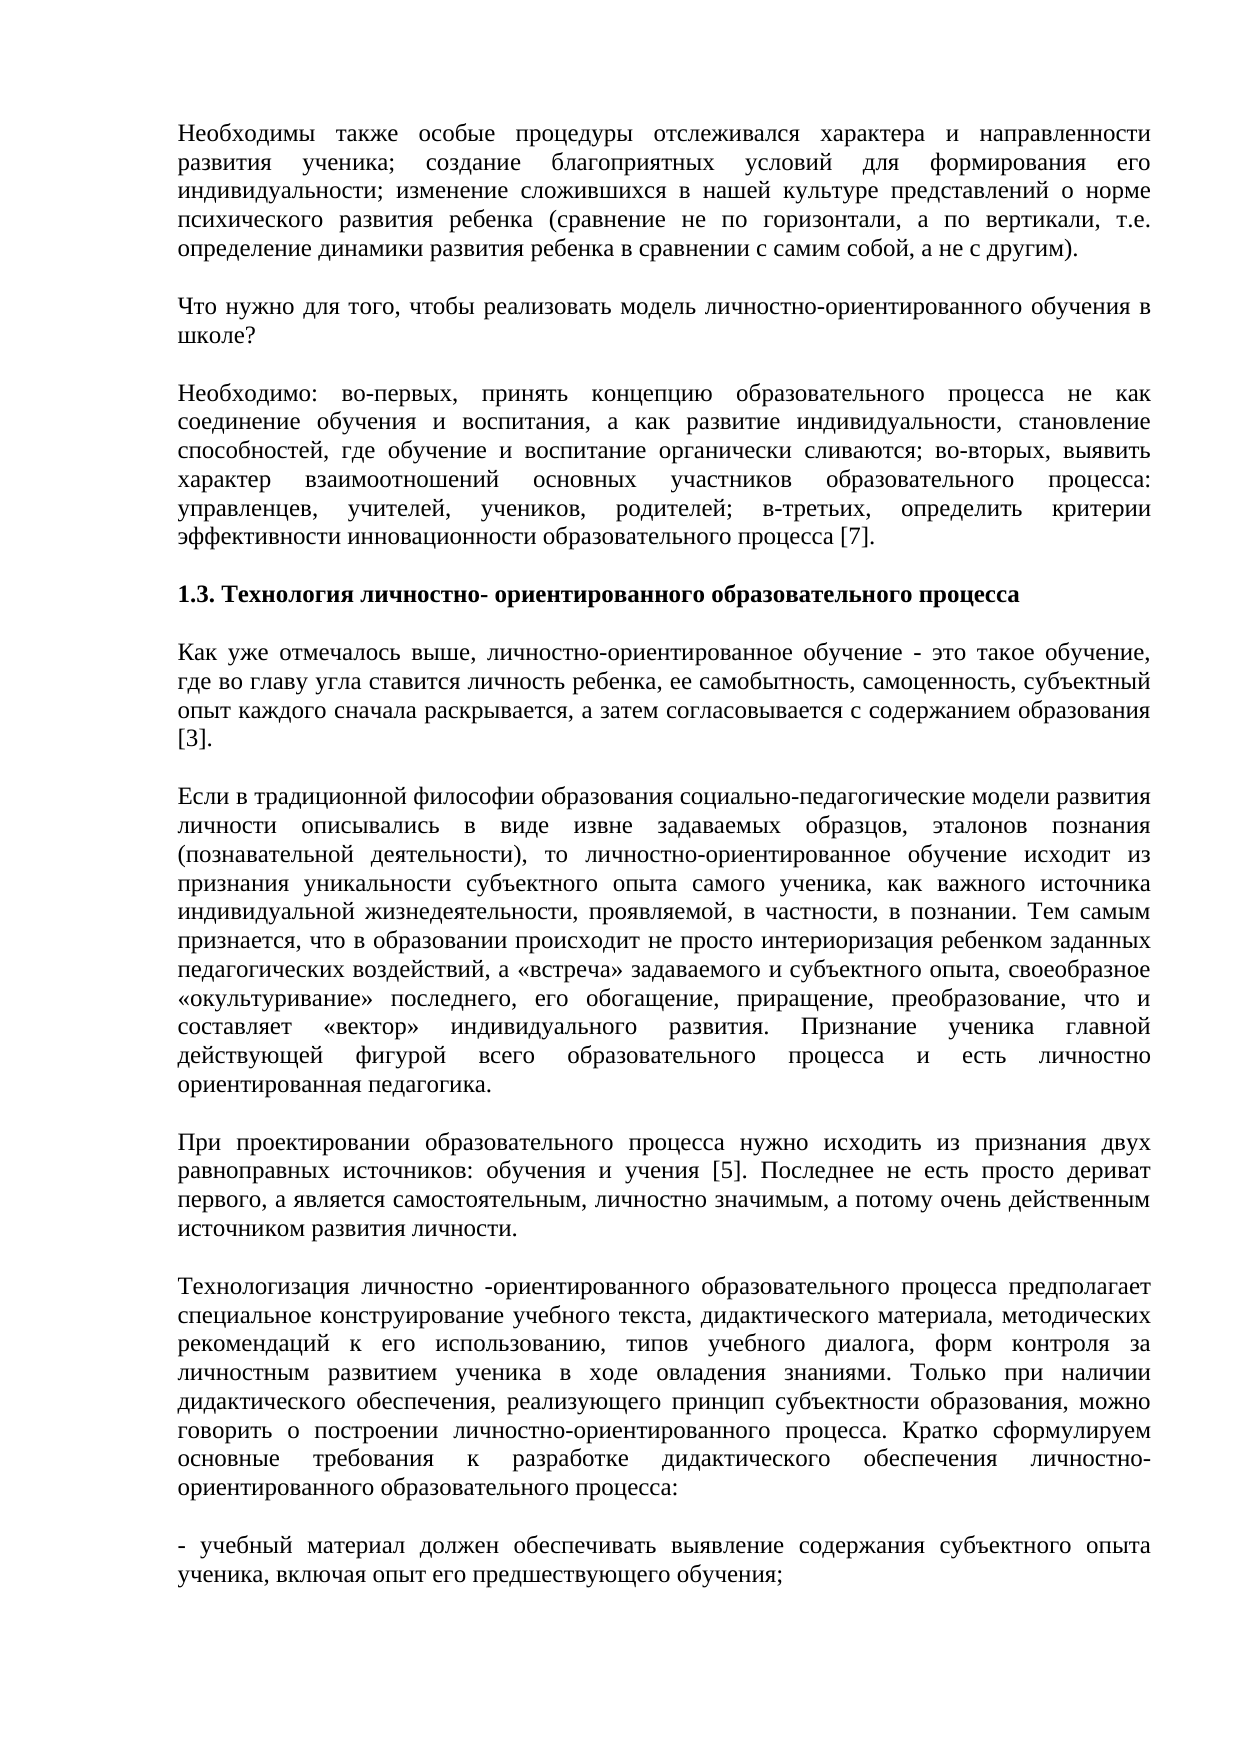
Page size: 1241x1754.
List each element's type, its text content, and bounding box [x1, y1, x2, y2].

text 1.3. Технология личностно- ориентированного образовательного процесса [177, 579, 1152, 608]
text Необходимо: во-первых, принять концепцию образовательного процесса не как соединение обучения и воспитания, а как развитие индивидуальности, становление способностей, где обучение и воспитание органически сливаются; во-вторых, выявить характер взаимоотношений основных участников образовательного процесса: управленцев, учителей, учеников, родителей; в-третьих, определить критерии эффективности инновационности образовательного процесса [7]. [177, 378, 1152, 550]
text При проектировании образовательного процесса нужно исходить из признания двух равноправных источников: обучения и учения [5]. Последнее не есть просто дериват первого, а является самостоятельным, личностно значимым, а потому очень действенным источником развития личности. [177, 1127, 1152, 1242]
text Технологизация личностно -ориентированного образовательного процесса предполагает специальное конструирование учебного текста, дидактического материала, методических рекомендаций к его использованию, типов учебного диалога, форм контроля за личностным развитием ученика в ходе овладения знаниями. Только при наличии дидактического обеспечения, реализующего принцип субъектности образования, можно говорить о построении личностно-ориентированного процесса. Кратко сформулируем основные требования к разработке дидактического обеспечения личностно-ориентированного образовательного процесса: [177, 1271, 1152, 1501]
text Что нужно для того, чтобы реализовать модель личностно-ориентированного обучения в школе? [177, 291, 1152, 348]
text Если в традиционной философии образования социально-педагогические модели развития личности описывались в виде извне задаваемых образцов, эталонов познания (познавательной деятельности), то личностно-ориентированное обучение исходит из признания уникальности субъектного опыта самого ученика, как важного источника индивидуальной жизнедеятельности, проявляемой, в частности, в познании. Тем самым признается, что в образовании происходит не просто интериоризация ребенком заданных педагогических воздействий, а «встреча» задаваемого и субъектного опыта, своеобразное «окультуривание» последнего, его обогащение, приращение, преобразование, что и составляет «вектор» индивидуального развития. Признание ученика главной действующей фигурой всего образовательного процесса и есть личностно ориентированная педагогика. [177, 781, 1152, 1098]
text Как уже отмечалось выше, личностно-ориентированное обучение - это такое обучение, где во главу угла ставится личность ребенка, ее самобытность, самоценность, субъектный опыт каждого сначала раскрывается, а затем согласовывается с содержанием образования [3]. [177, 637, 1152, 752]
text Необходимы также особые процедуры отслеживался характера и направленности развития ученика; создание благоприятных условий для формирования его индивидуальности; изменение сложившихся в нашей культуре представлений о норме психического развития ребенка (сравнение не по горизонтали, а по вертикали, т.е. определение динамики развития ребенка в сравнении с самим собой, а не с другим). [177, 118, 1152, 262]
text - учебный материал должен обеспечивать выявление содержания субъектного опыта ученика, включая опыт его предшествующего обучения; [177, 1530, 1152, 1588]
